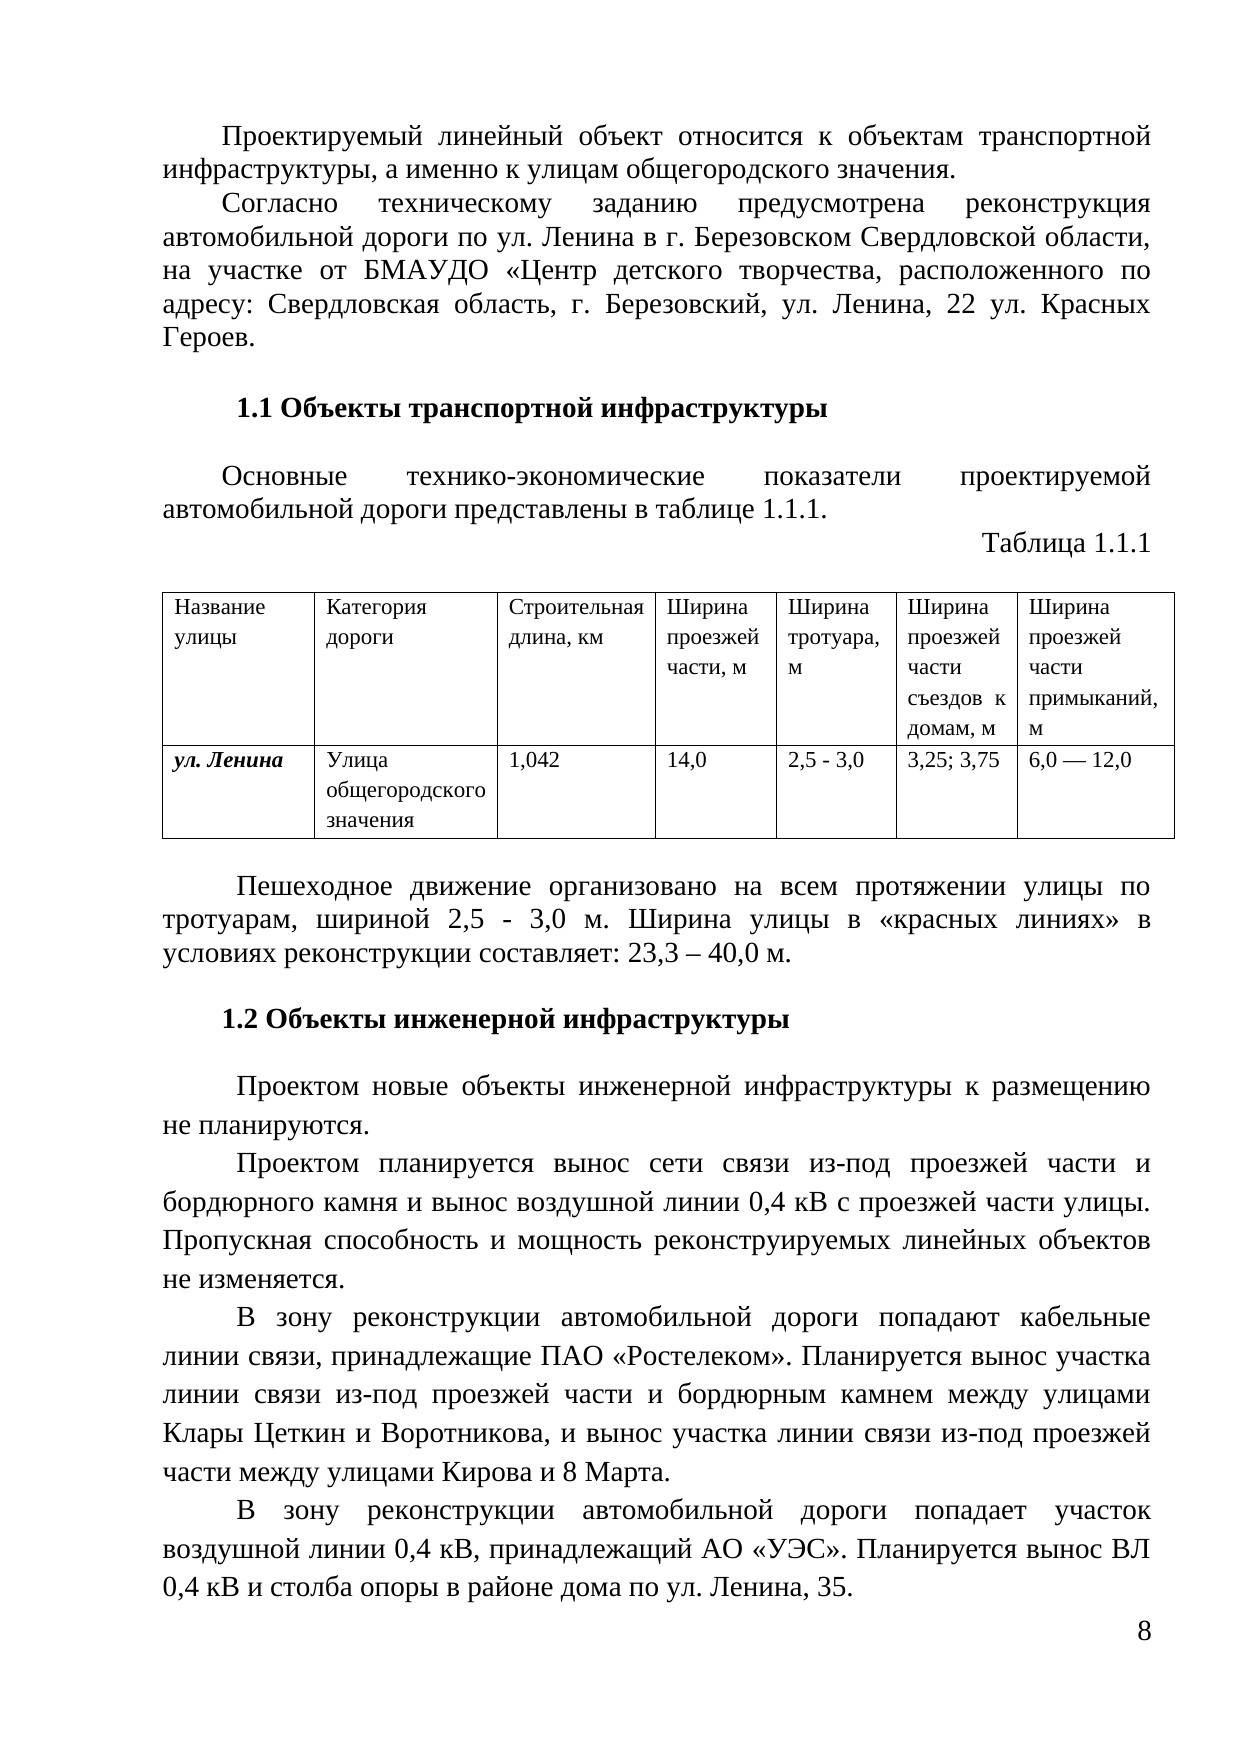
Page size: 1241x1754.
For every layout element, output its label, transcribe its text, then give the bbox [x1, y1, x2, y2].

table_cell Улица общегородского значения [315, 746, 497, 838]
text Пешеходное движение организовано на всем протяжении улицы по тротуарам, шириной 2,5 - 3,0 м. Ширина улицы в «красных линиях» в условиях реконструкции составляет: 23,3 – 40,0 м. [162, 868, 1152, 968]
text Проектируемый линейный объект относится к объектам транспортной инфраструктуры, а именно к улицам общегородского значения. [162, 118, 1152, 185]
table_header Категория дороги [315, 593, 497, 745]
subtitle 1.1 Объекты транспортной инфраструктуры [162, 391, 1152, 424]
table_cell 6,0 — 12,0 [1018, 746, 1174, 838]
text Таблица 1.1.1 [162, 525, 1152, 558]
table_header Ширина проезжей части примыканий, м [1018, 593, 1174, 745]
table_header Ширина тротуара, м [777, 593, 896, 745]
table_header Название улицы [163, 593, 314, 745]
table_header Ширина проезжей части съездов к домам, м [897, 593, 1017, 745]
table_header Ширина проезжей части, м [656, 593, 776, 745]
text Проектом планируется вынос сети связи из-под проезжей части и бордюрного камня и вынос воздушной линии 0,4 кВ с проезжей части улицы. Пропускная способность и мощность реконструируемых линейных объектов не изменяется. [162, 1145, 1152, 1294]
text В зону реконструкции автомобильной дороги попадает участок воздушной линии 0,4 кВ, принадлежащий АО «УЭС». Планируется вынос ВЛ 0,4 кВ и столба опоры в районе дома по ул. Ленина, 35. [162, 1492, 1152, 1603]
text Проектом новые объекты инженерной инфраструктуры к размещению не планируются. [162, 1068, 1152, 1140]
table_header Строительная длина, км [498, 593, 655, 745]
table_cell ул. Ленина [163, 746, 314, 838]
table_cell 3,25; 3,75 [897, 746, 1017, 838]
table_cell 2,5 - 3,0 [777, 746, 896, 838]
table_cell 14,0 [656, 746, 776, 838]
text Согласно техническому заданию предусмотрена реконструкция автомобильной дороги по ул. Ленина в г. Березовском Свердловской области, на участке от БМАУДО «Центр детского творчества, расположенного по адресу: Свердловская область, г. Березовский, ул. Ленина, 22 ул. Красных Героев. [162, 185, 1152, 353]
text Основные технико-экономические показатели проектируемой автомобильной дороги представлены в таблице 1.1.1. [162, 458, 1152, 525]
subtitle 1.2 Объекты инженерной инфраструктуры [162, 1001, 1152, 1035]
table_cell 1,042 [498, 746, 655, 838]
text В зону реконструкции автомобильной дороги попадают кабельные линии связи, принадлежащие ПАО «Ростелеком». Планируется вынос участка линии связи из-под проезжей части и бордюрным камнем между улицами Клары Цеткин и Воротникова, и вынос участка линии связи из-под проезжей части между улицами Кирова и 8 Марта. [162, 1299, 1152, 1487]
